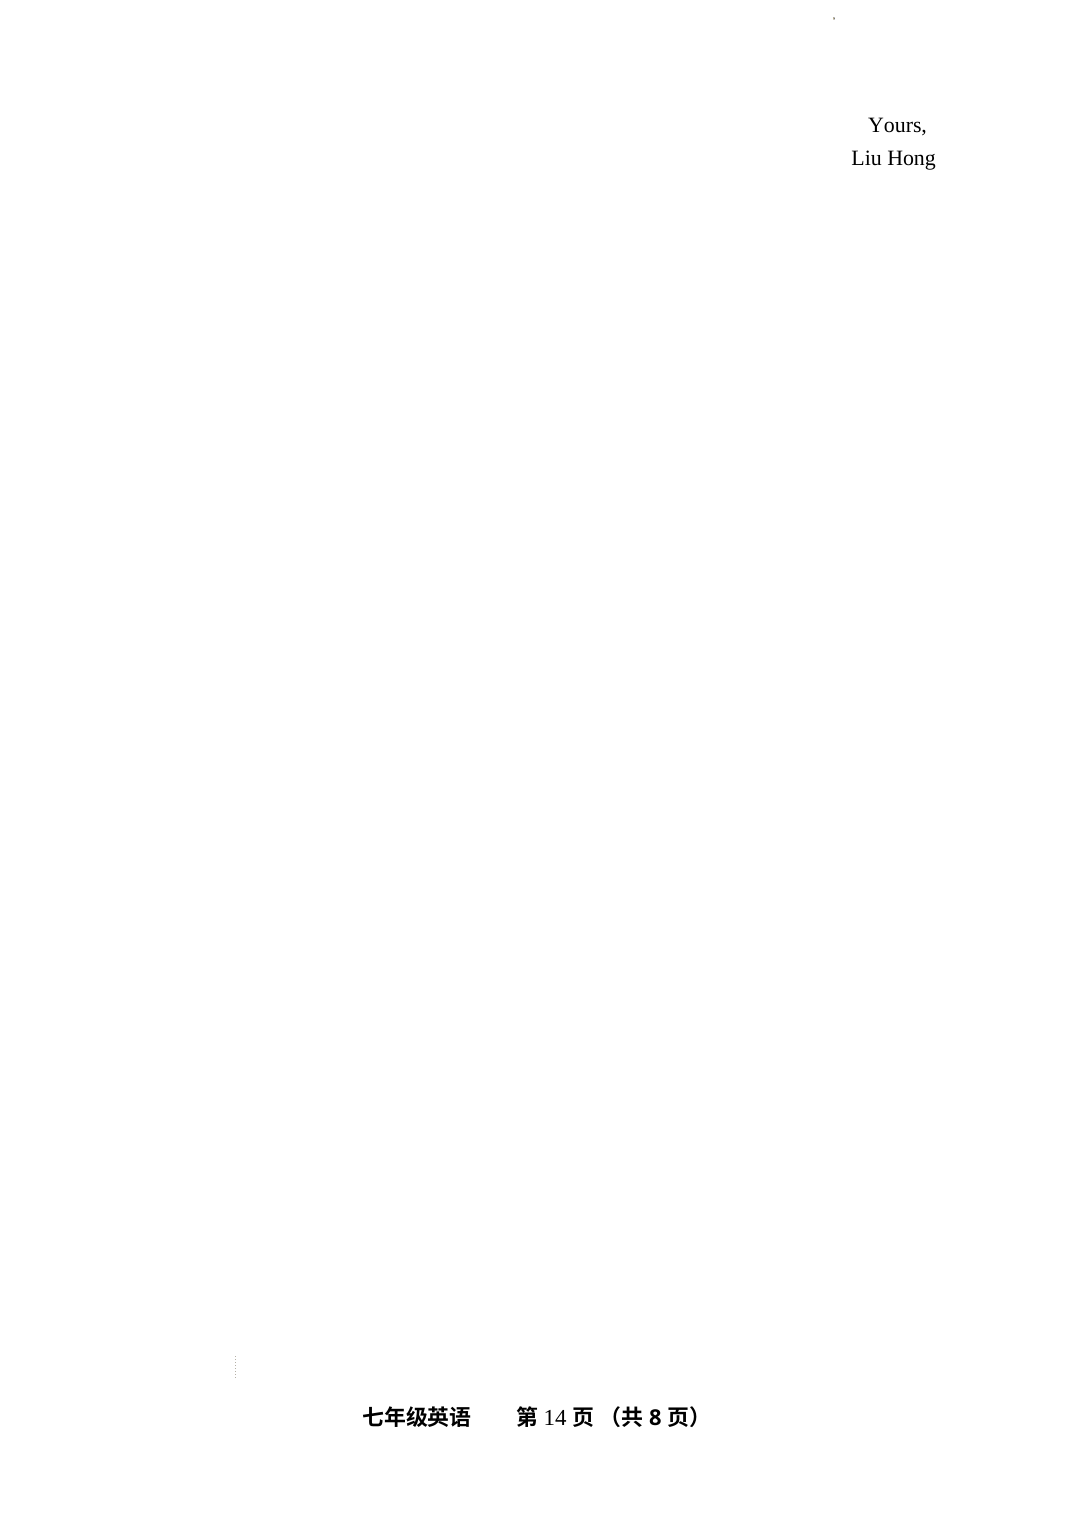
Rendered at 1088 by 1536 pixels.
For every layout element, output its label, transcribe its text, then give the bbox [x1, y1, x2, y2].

text Yours, Liu Hong [851, 112, 938, 170]
